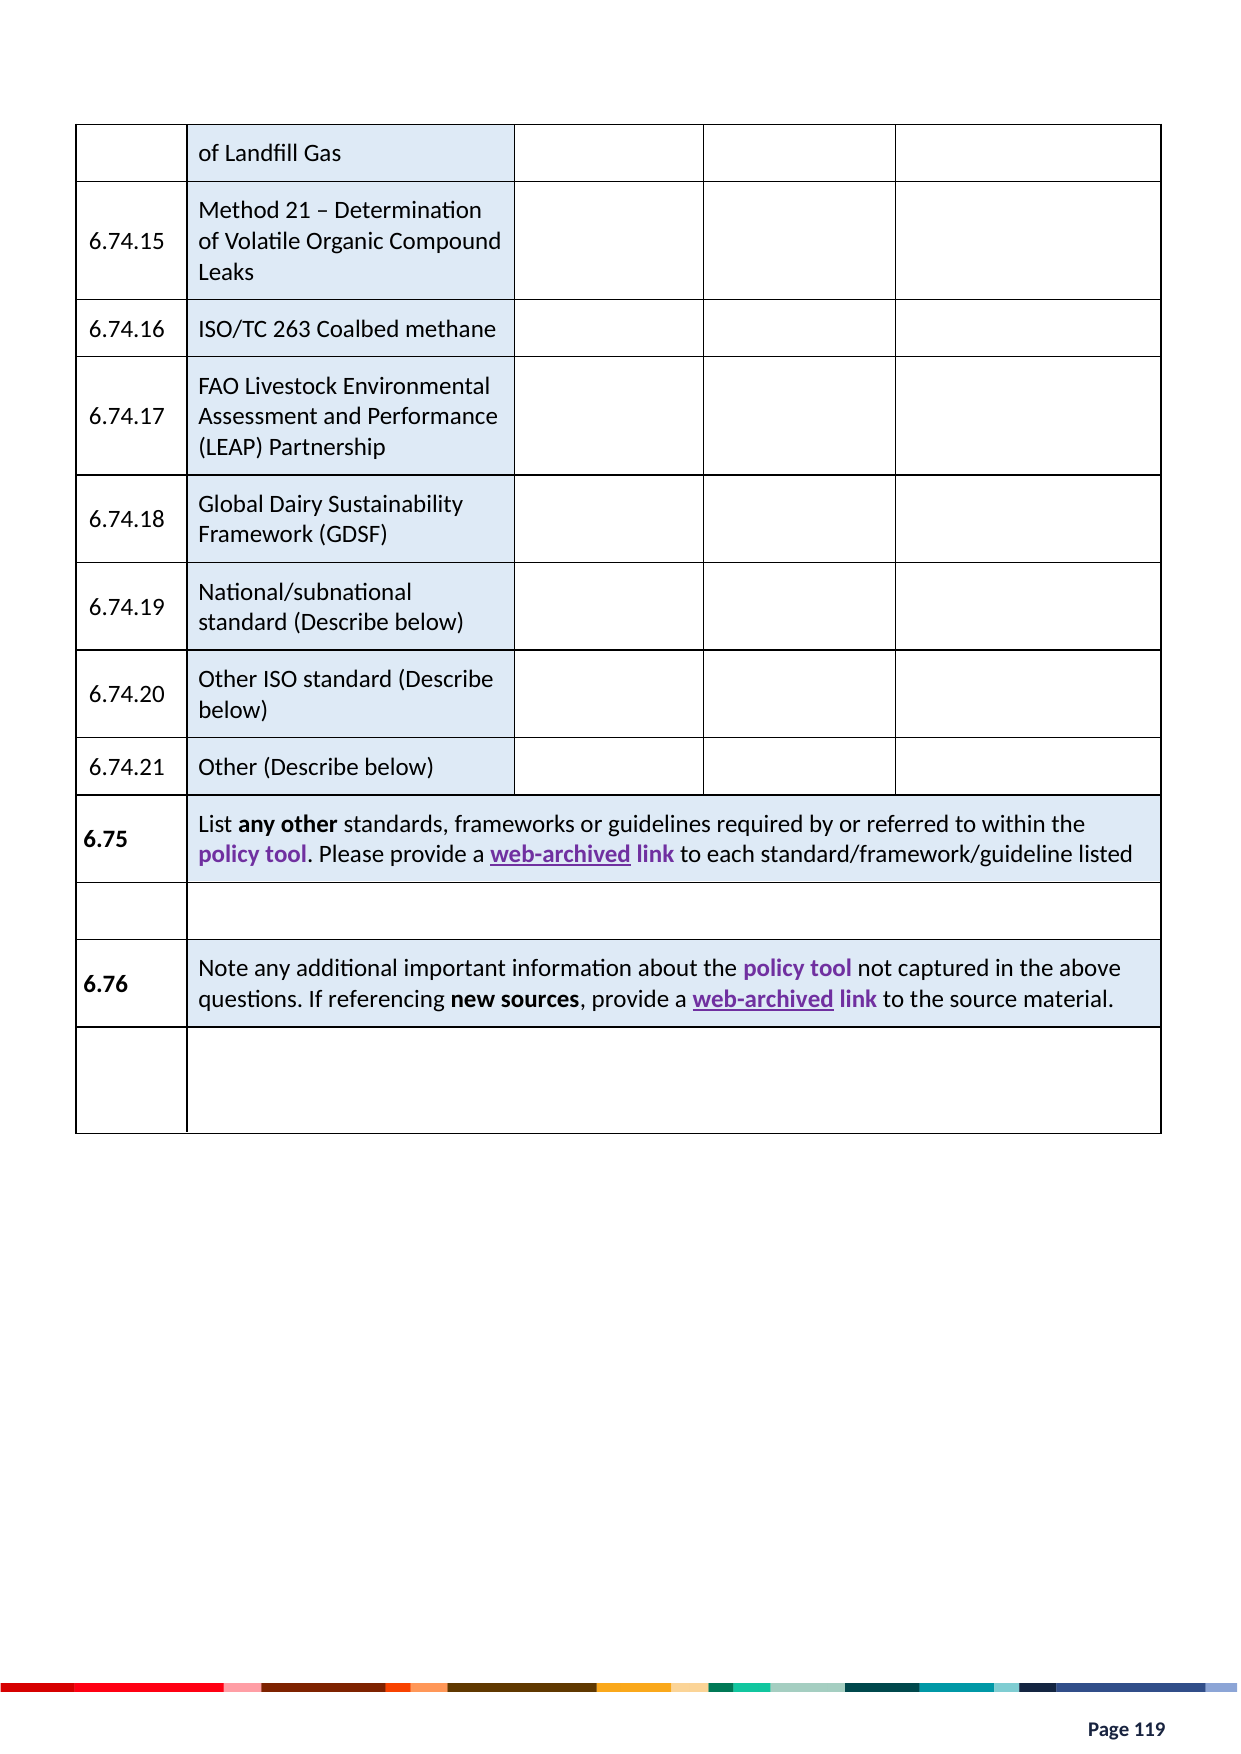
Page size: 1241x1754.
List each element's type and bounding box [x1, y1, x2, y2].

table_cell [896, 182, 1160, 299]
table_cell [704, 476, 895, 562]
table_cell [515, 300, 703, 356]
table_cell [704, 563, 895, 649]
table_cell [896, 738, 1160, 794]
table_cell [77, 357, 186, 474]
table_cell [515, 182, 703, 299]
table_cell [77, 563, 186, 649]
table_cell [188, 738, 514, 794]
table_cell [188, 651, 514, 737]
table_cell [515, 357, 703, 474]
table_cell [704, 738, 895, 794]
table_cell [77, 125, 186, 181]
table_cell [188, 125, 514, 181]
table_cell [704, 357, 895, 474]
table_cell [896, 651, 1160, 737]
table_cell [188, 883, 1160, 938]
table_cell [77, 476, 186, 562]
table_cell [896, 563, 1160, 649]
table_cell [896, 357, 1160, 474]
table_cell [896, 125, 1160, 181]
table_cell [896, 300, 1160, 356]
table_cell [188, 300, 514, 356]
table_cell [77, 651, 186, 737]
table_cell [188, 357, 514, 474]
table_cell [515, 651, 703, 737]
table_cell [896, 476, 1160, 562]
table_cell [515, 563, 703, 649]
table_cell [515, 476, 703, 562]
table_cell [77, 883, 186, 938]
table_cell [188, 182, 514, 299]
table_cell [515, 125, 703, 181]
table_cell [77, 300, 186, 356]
picture [0, 1683, 1236, 1692]
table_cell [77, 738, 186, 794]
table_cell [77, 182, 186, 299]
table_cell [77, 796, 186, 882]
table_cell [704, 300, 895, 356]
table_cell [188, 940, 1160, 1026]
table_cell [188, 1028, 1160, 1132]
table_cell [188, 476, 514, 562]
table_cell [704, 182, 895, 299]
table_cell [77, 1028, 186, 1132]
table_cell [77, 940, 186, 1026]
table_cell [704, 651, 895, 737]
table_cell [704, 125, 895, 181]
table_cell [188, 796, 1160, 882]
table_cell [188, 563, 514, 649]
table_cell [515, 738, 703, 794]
